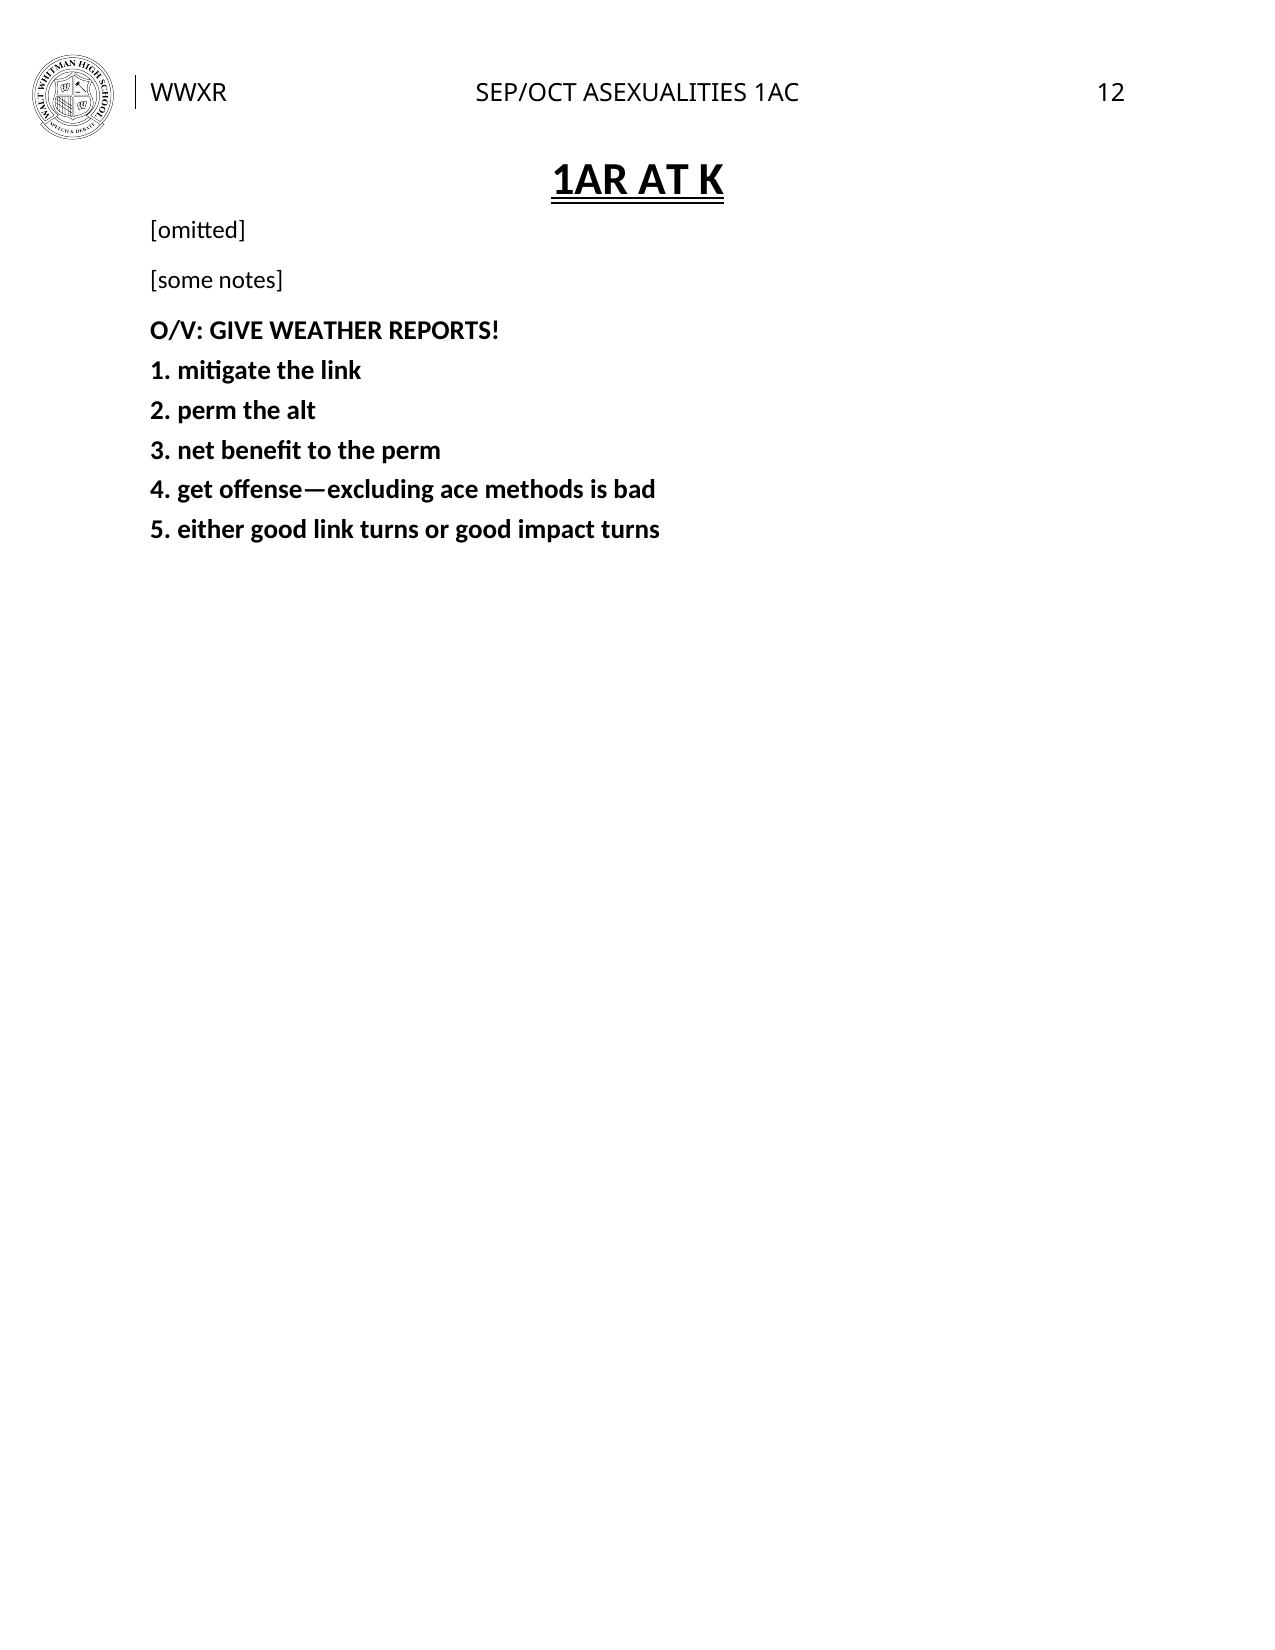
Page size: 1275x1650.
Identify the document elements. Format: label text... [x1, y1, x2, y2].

picture [30, 53, 117, 141]
subtitle 4. get offense—excluding ace methods is bad [150, 473, 1125, 506]
subtitle 1AR AT K [150, 150, 1125, 206]
text [some notes] [150, 264, 1125, 294]
subtitle 1. mitigate the link [150, 353, 1125, 386]
subtitle 5. either good link turns or good impact turns [150, 512, 1125, 545]
subtitle 3. net benefit to the perm [150, 433, 1125, 466]
subtitle 2. perm the alt [150, 393, 1125, 426]
subtitle O/V: GIVE WEATHER REPORTS! [150, 313, 1125, 346]
text [omitted] [150, 214, 1125, 245]
